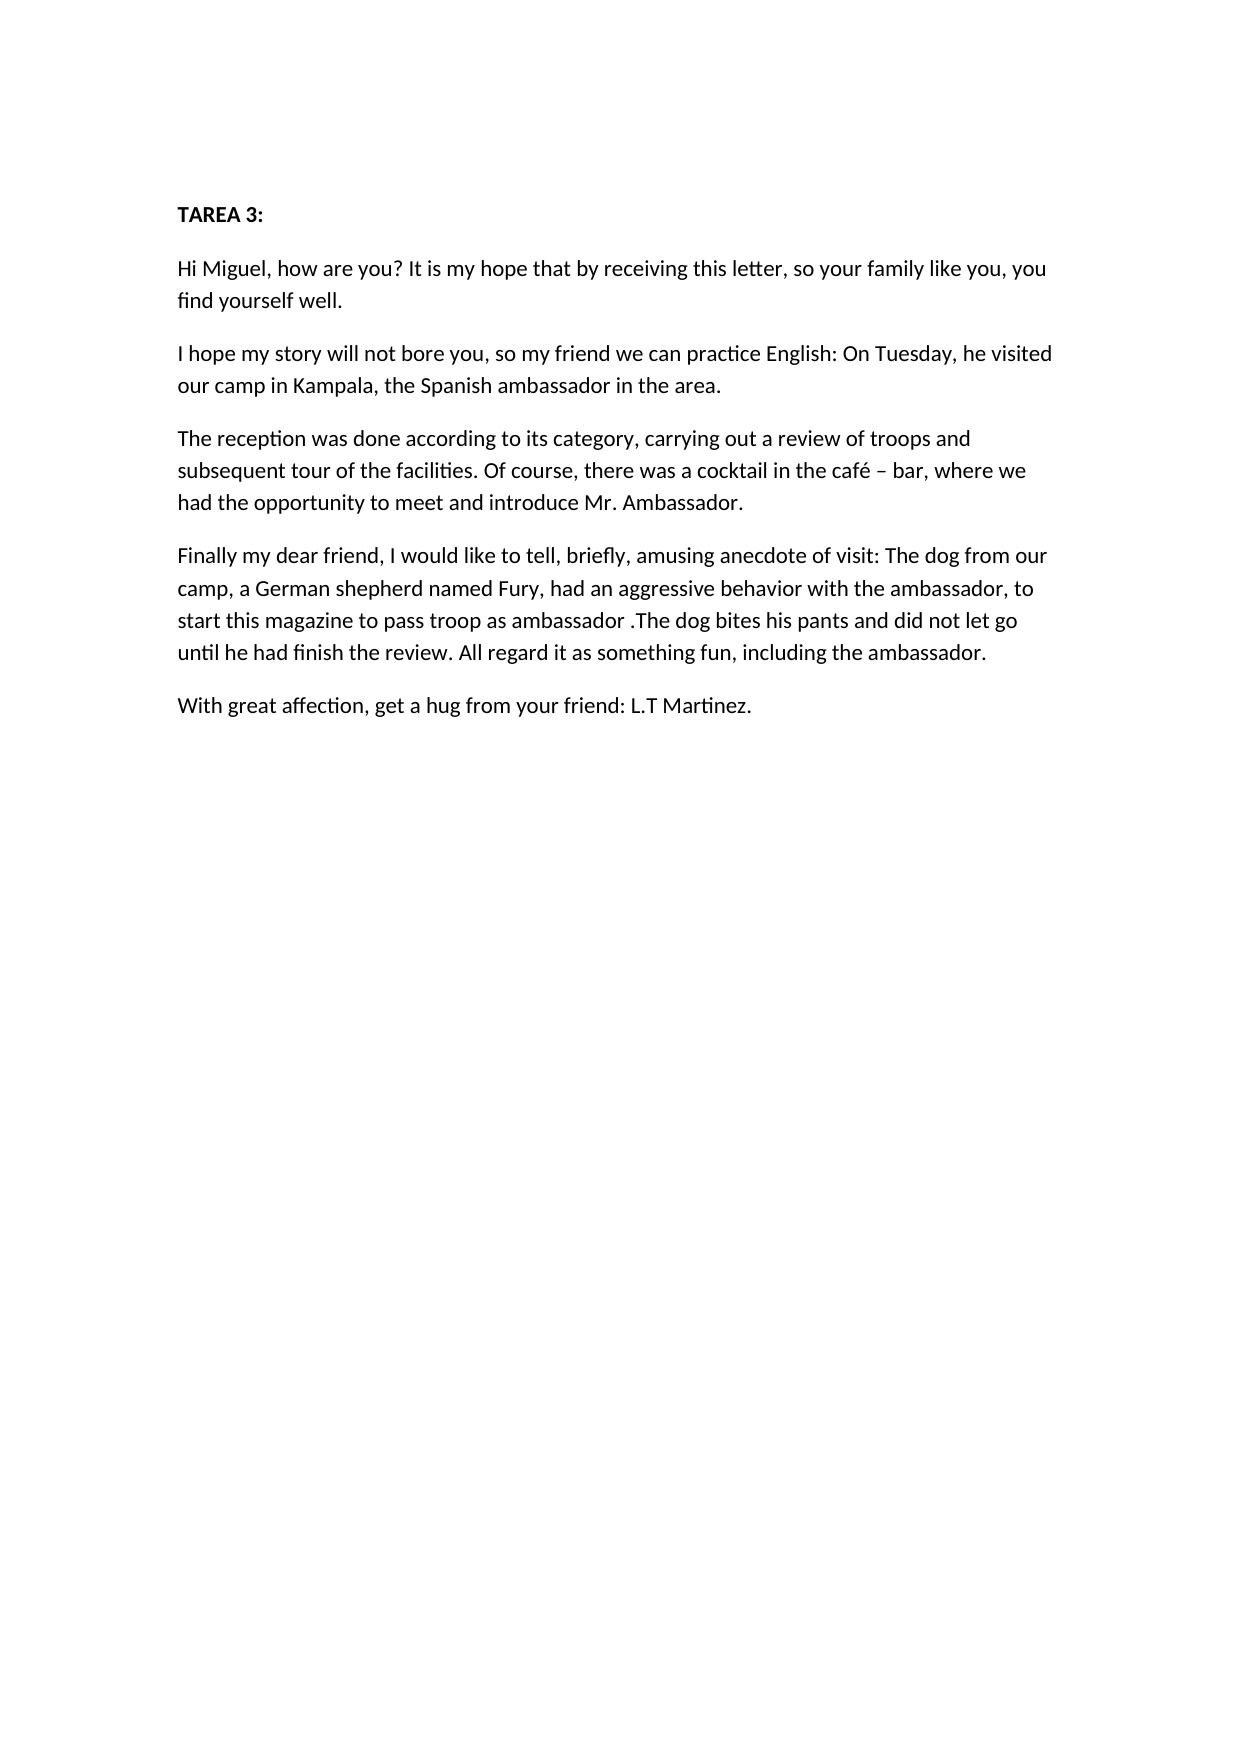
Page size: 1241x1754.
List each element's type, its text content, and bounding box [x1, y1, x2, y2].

text Finally my dear friend, I would like to tell, briefly, amusing anecdote of visit: The dog from our camp, a German shepherd named Fury, had an aggressive behavior with the ambassador, to start this magazine to pass troop as ambassador .The dog bites his pants and did not let go until he had finish the review. All regard it as something fun, including the ambassador. [177, 541, 1063, 666]
text With great affection, get a hug from your friend: L.T Martinez. [177, 691, 1063, 719]
text The reception was done according to its category, carrying out a review of troops and subsequent tour of the facilities. Of course, there was a cocktail in the café – bar, where we had the opportunity to meet and introduce Mr. Ambassador. [177, 424, 1063, 516]
text TAREA 3: [177, 201, 1063, 229]
text Hi Miguel, how are you? It is my hope that by receiving this letter, so your family like you, you find yourself well. [177, 254, 1063, 314]
text I hope my story will not bore you, so my friend we can practice English: On Tuesday, he visited our camp in Kampala, the Spanish ambassador in the area. [177, 339, 1063, 399]
